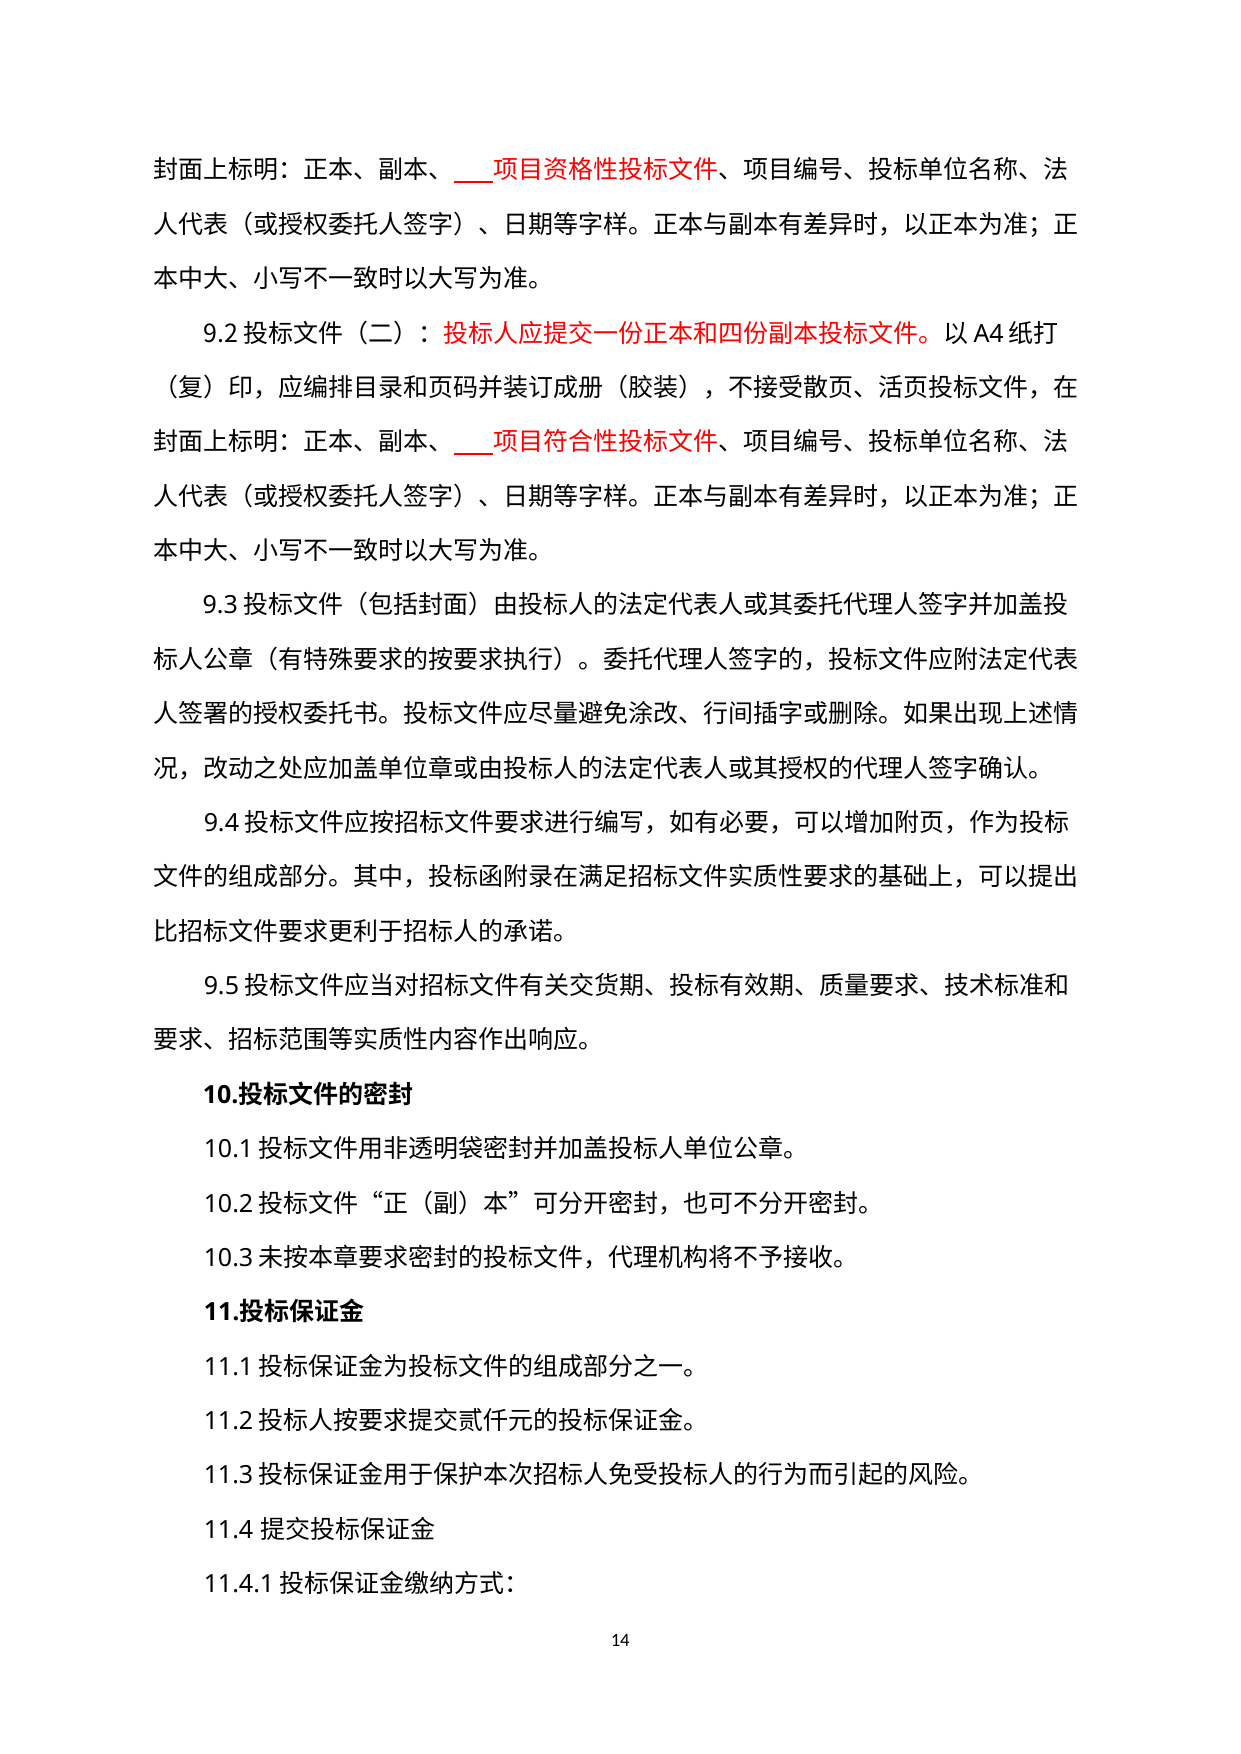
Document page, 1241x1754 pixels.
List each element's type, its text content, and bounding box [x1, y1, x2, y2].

text 11.投标保证金 [153, 1292, 1087, 1328]
text 9.2投标文件（二）：投标人应提交一份正本和四份副本投标文件。以A4纸打（复）印，应编排目录和页码并装订成册（胶装），不接受散页、活页投标文件，在封面上标明：正本、副本、 项目符合性投标文件、项目编号、投标单位名称、法人代表（或授权委托人签字）、日期等字样。正本与副本有差异时，以正本为准；正本中大、小写不一致时以大写为准。 [153, 313, 1087, 567]
text 11.1投标保证金为投标文件的组成部分之一。 [153, 1346, 1087, 1382]
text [153, 150, 1087, 295]
text 11.2投标人按要求提交贰仟元的投标保证金。 [153, 1401, 1087, 1437]
text 10.投标文件的密封 [153, 1074, 1087, 1111]
text 10.3未按本章要求密封的投标文件，代理机构将不予接收。 [153, 1237, 1087, 1274]
text 10.2投标文件“正（副）本”可分开密封，也可不分开密封。 [153, 1183, 1087, 1219]
text 9.3投标文件（包括封面）由投标人的法定代表人或其委托代理人签字并加盖投标人公章（有特殊要求的按要求执行）。委托代理人签字的，投标文件应附法定代表人签署的授权委托书。投标文件应尽量避免涂改、行间插字或删除。如果出现上述情况，改动之处应加盖单位章或由投标人的法定代表人或其授权的代理人签字确认。 [153, 585, 1087, 784]
text 11.3投标保证金用于保护本次招标人免受投标人的行为而引起的风险。 [153, 1455, 1087, 1491]
text 10.1投标文件用非透明袋密封并加盖投标人单位公章。 [153, 1129, 1087, 1165]
text 9.4投标文件应按招标文件要求进行编写，如有必要，可以增加附页，作为投标文件的组成部分。其中，投标函附录在满足招标文件实质性要求的基础上，可以提出比招标文件要求更利于招标人的承诺。 [153, 802, 1087, 947]
text 11.4.1投标保证金缴纳方式： [153, 1564, 1087, 1600]
text 9.5投标文件应当对招标文件有关交货期、投标有效期、质量要求、技术标准和要求、招标范围等实质性内容作出响应。 [153, 966, 1087, 1056]
text 11.4 提交投标保证金 [153, 1509, 1087, 1546]
